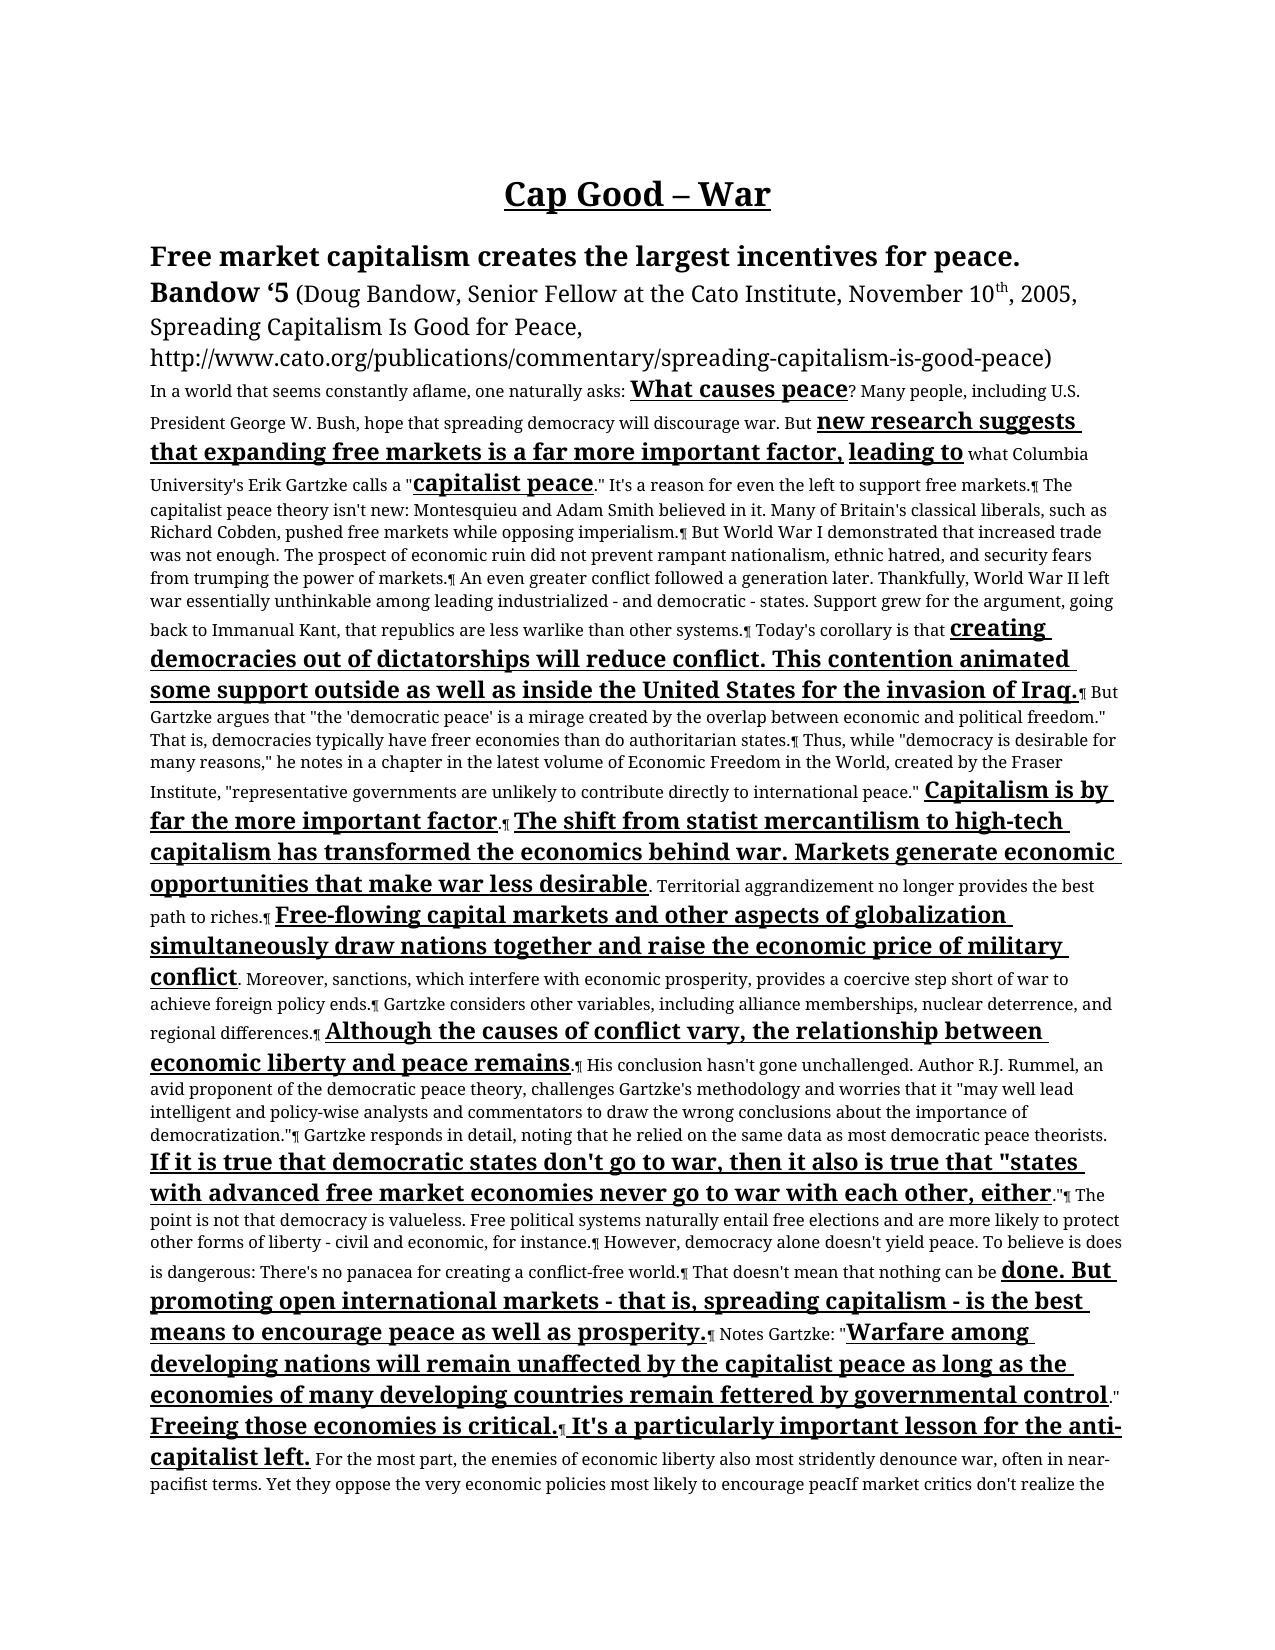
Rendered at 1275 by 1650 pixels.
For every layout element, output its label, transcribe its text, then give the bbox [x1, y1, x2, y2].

subtitle Free market capitalism creates the largest incentives for peace. [150, 237, 1125, 274]
subtitle Cap Good – War [150, 171, 1125, 216]
text Bandow ‘5 (Doug Bandow, Senior Fellow at the Cato Institute, November 10th, 2005, Spreading Capitalism Is Good for Peace, http://www.cato.org/publications/commentary/spreading-capitalism-is-good-peace) [150, 274, 1125, 373]
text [150, 373, 1125, 1495]
